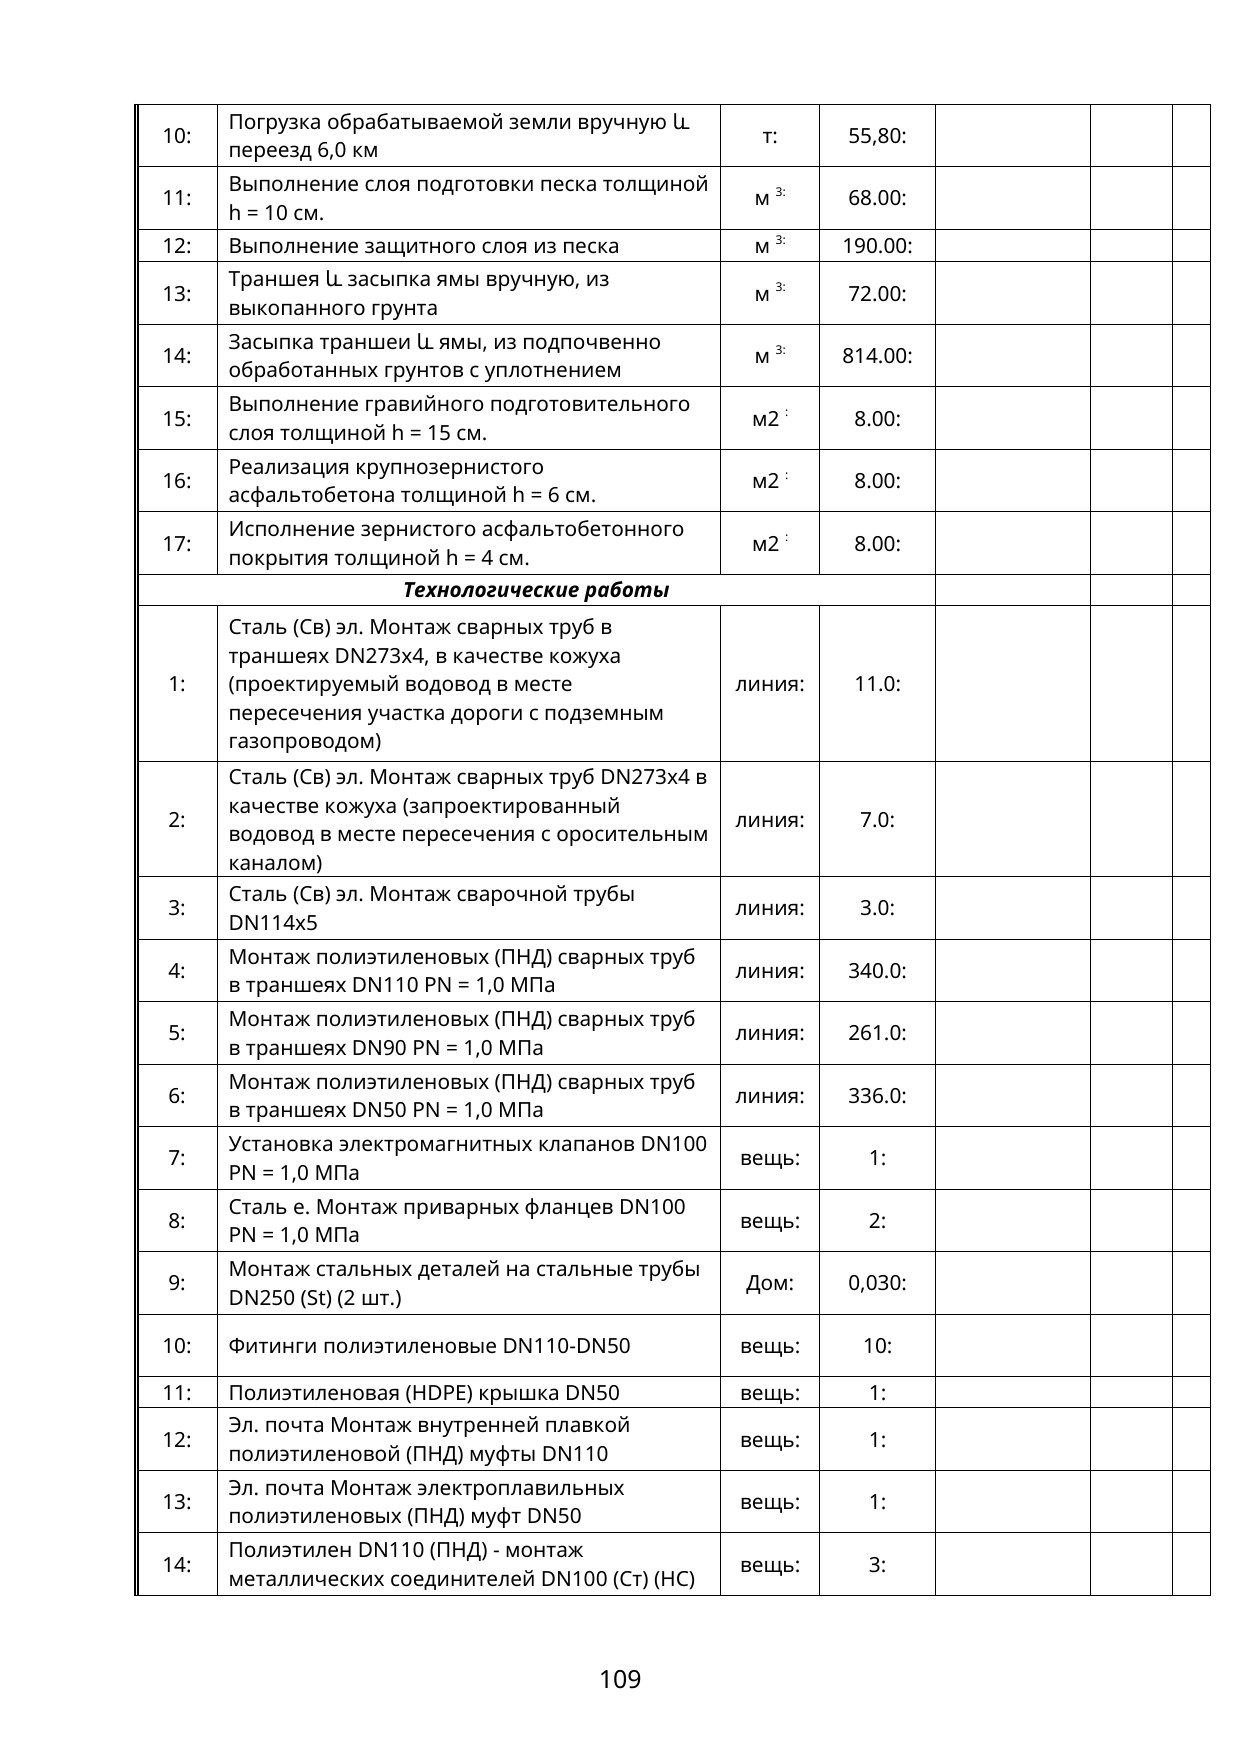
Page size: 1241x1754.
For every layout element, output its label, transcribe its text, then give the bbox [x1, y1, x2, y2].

table_cell [1173, 167, 1210, 228]
table_cell м 3: [721, 230, 819, 261]
table_cell 11: [139, 167, 217, 228]
table_cell 12: [139, 230, 217, 261]
table_cell [936, 105, 1090, 166]
table_cell 8.00: [820, 450, 935, 511]
table_cell Сталь е. Монтаж приварных фланцев DN100 PN = 1,0 МПа [218, 1190, 720, 1251]
table_cell [1173, 387, 1210, 449]
table_cell 12: [139, 1408, 217, 1470]
table_cell [936, 262, 1090, 324]
table_cell [1091, 1471, 1172, 1532]
table_cell 17: [139, 512, 217, 574]
table_cell Засыпка траншеи և ямы, из подпочвенно обработанных грунтов с уплотнением [218, 325, 720, 386]
table_cell 68.00: [820, 167, 935, 228]
table_cell [1091, 940, 1172, 1001]
table_cell [1091, 262, 1172, 324]
table_cell 14: [139, 325, 217, 386]
table_cell Траншея և засыпка ямы вручную, из выкопанного грунта [218, 262, 720, 324]
table_cell [1173, 1471, 1210, 1532]
table_cell Фитинги полиэтиленовые DN110-DN50 [218, 1315, 720, 1376]
table_cell м2 : [721, 512, 819, 574]
table_cell Сталь (Св) эл. Монтаж сварочной трубы DN114x5 [218, 877, 720, 938]
table_cell [1091, 1533, 1172, 1595]
table_cell [936, 575, 1090, 605]
table_cell м 3: [721, 325, 819, 386]
table_cell 15: [139, 387, 217, 449]
table_cell [1173, 940, 1210, 1001]
table_cell 13: [139, 262, 217, 324]
table_cell линия: [721, 877, 819, 938]
table_cell 340.0: [820, 940, 935, 1001]
table_cell 2: [820, 1190, 935, 1251]
table_cell 7.0: [820, 762, 935, 876]
table_cell [1091, 606, 1172, 761]
table_cell вещь: [721, 1471, 819, 1532]
table_cell 2: [139, 762, 217, 876]
table_cell 4: [139, 940, 217, 1001]
table_cell 1: [820, 1127, 935, 1188]
table_cell Выполнение защитного слоя из песка [218, 230, 720, 261]
table_cell [1173, 512, 1210, 574]
table_cell [1091, 105, 1172, 166]
table_cell Монтаж стальных деталей на стальные трубы DN250 (St) (2 шт.) [218, 1252, 720, 1313]
table_cell линия: [721, 940, 819, 1001]
table_cell 72.00: [820, 262, 935, 324]
table_cell 16: [139, 450, 217, 511]
table_cell [1091, 325, 1172, 386]
table_cell [1091, 762, 1172, 876]
table_cell [1173, 1377, 1210, 1407]
table_cell м2 : [721, 450, 819, 511]
table_cell 0,030: [820, 1252, 935, 1313]
table_cell линия: [721, 762, 819, 876]
table_cell [936, 1190, 1090, 1251]
table_cell [936, 1377, 1090, 1407]
table_cell 8.00: [820, 512, 935, 574]
table_cell [936, 1127, 1090, 1188]
table_cell 55,80: [820, 105, 935, 166]
table_cell [1173, 325, 1210, 386]
table_cell [1091, 1315, 1172, 1376]
table_cell [936, 877, 1090, 938]
table_cell 6: [139, 1065, 217, 1126]
table_cell [1173, 1002, 1210, 1063]
table_cell [1091, 167, 1172, 228]
table_cell Выполнение слоя подготовки песка толщиной h = 10 см. [218, 167, 720, 228]
table_cell 13: [139, 1471, 217, 1532]
table_cell Монтаж полиэтиленовых (ПНД) сварных труб в траншеях DN50 PN = 1,0 МПа [218, 1065, 720, 1126]
table_cell 8.00: [820, 387, 935, 449]
table_cell 10: [139, 1315, 217, 1376]
table_cell т: [721, 105, 819, 166]
table_cell вещь: [721, 1408, 819, 1470]
table_cell 3.0: [820, 877, 935, 938]
table_cell линия: [721, 1002, 819, 1063]
table_cell [936, 450, 1090, 511]
table_cell Реализация крупнозернистого асфальтобетона толщиной h = 6 см. [218, 450, 720, 511]
table_cell Сталь (Св) эл. Монтаж сварных труб в траншеях DN273х4, в качестве кожуха (проектируемый водовод в месте пересечения участка дороги с подземным газопроводом) [218, 606, 720, 761]
table_cell [1091, 575, 1172, 605]
table_cell Сталь (Св) эл. Монтаж сварных труб DN273x4 в качестве кожуха (запроектированный водовод в месте пересечения с оросительным каналом) [218, 762, 720, 876]
table_cell [1173, 105, 1210, 166]
table_cell [1091, 1408, 1172, 1470]
table_cell 1: [820, 1408, 935, 1470]
table_cell [1091, 877, 1172, 938]
table_cell Дом: [721, 1252, 819, 1313]
table_cell [936, 1252, 1090, 1313]
table_cell [1173, 1408, 1210, 1470]
table_cell [1173, 1533, 1210, 1595]
table_cell 3: [820, 1533, 935, 1595]
table_cell [1091, 387, 1172, 449]
table_cell [1091, 1377, 1172, 1407]
table_cell 11.0: [820, 606, 935, 761]
table_cell [1173, 1252, 1210, 1313]
table_cell линия: [721, 606, 819, 761]
table_cell вещь: [721, 1127, 819, 1188]
table_cell Погрузка обрабатываемой земли вручную և переезд 6,0 км [218, 105, 720, 166]
table_cell [936, 1315, 1090, 1376]
table_cell 5: [139, 1002, 217, 1063]
table_cell 10: [139, 105, 217, 166]
table_cell [1091, 1002, 1172, 1063]
table_cell Исполнение зернистого асфальтобетонного покрытия толщиной h = 4 см. [218, 512, 720, 574]
table_cell [1091, 1252, 1172, 1313]
table_cell [1173, 262, 1210, 324]
table_cell [936, 230, 1090, 261]
table_cell 10: [820, 1315, 935, 1376]
table_cell Полиэтиленовая (HDPE) крышка DN50 [218, 1377, 720, 1407]
table_cell 1: [820, 1377, 935, 1407]
table_cell [1091, 1190, 1172, 1251]
table_cell Эл. почта Монтаж внутренней плавкой полиэтиленовой (ПНД) муфты DN110 [218, 1408, 720, 1470]
table_cell Технологические работы [139, 575, 935, 605]
table_cell [936, 762, 1090, 876]
table_cell м 3: [721, 262, 819, 324]
table_cell [1173, 1127, 1210, 1188]
table_cell [1173, 606, 1210, 761]
table_cell Монтаж полиэтиленовых (ПНД) сварных труб в траншеях DN110 PN = 1,0 МПа [218, 940, 720, 1001]
table_cell [1173, 762, 1210, 876]
table_cell линия: [721, 1065, 819, 1126]
table_cell Эл. почта Монтаж электроплавильных полиэтиленовых (ПНД) муфт DN50 [218, 1471, 720, 1532]
table_cell [1091, 512, 1172, 574]
table_cell 261.0: [820, 1002, 935, 1063]
table_cell 3: [139, 877, 217, 938]
table_cell 190.00: [820, 230, 935, 261]
table_cell [936, 1002, 1090, 1063]
table_cell [936, 1065, 1090, 1126]
table_cell вещь: [721, 1377, 819, 1407]
table_cell вещь: [721, 1533, 819, 1595]
table_cell 11: [139, 1377, 217, 1407]
table_cell [936, 387, 1090, 449]
table_cell [1091, 450, 1172, 511]
table_cell [1173, 1065, 1210, 1126]
table_cell [1091, 1127, 1172, 1188]
table_cell вещь: [721, 1190, 819, 1251]
table_cell Выполнение гравийного подготовительного слоя толщиной h = 15 см. [218, 387, 720, 449]
table_cell [936, 606, 1090, 761]
table_cell [1173, 1190, 1210, 1251]
table_cell 336.0: [820, 1065, 935, 1126]
table_cell 8: [139, 1190, 217, 1251]
table_cell 7: [139, 1127, 217, 1188]
table_cell 1: [820, 1471, 935, 1532]
table_cell 9: [139, 1252, 217, 1313]
table_cell [936, 940, 1090, 1001]
table_cell [936, 512, 1090, 574]
table_cell [936, 167, 1090, 228]
table_cell [1173, 575, 1210, 605]
table_cell [936, 325, 1090, 386]
table_cell Установка электромагнитных клапанов DN100 PN = 1,0 МПа [218, 1127, 720, 1188]
table_cell вещь: [721, 1315, 819, 1376]
table_cell 14: [139, 1533, 217, 1595]
table_cell [1173, 877, 1210, 938]
table_cell [1173, 1315, 1210, 1376]
table_cell [1173, 230, 1210, 261]
table_cell [936, 1533, 1090, 1595]
table_cell 814.00: [820, 325, 935, 386]
table_cell Полиэтилен DN110 (ПНД) - монтаж металлических соединителей DN100 (Ст) (НС) [218, 1533, 720, 1595]
table_cell [1173, 450, 1210, 511]
table_cell [936, 1471, 1090, 1532]
table_cell [1091, 1065, 1172, 1126]
table_cell 1: [139, 606, 217, 761]
table_cell [1091, 230, 1172, 261]
table_cell Монтаж полиэтиленовых (ПНД) сварных труб в траншеях DN90 PN = 1,0 МПа [218, 1002, 720, 1063]
table_cell м2 : [721, 387, 819, 449]
table_cell м 3: [721, 167, 819, 228]
table_cell [936, 1408, 1090, 1470]
